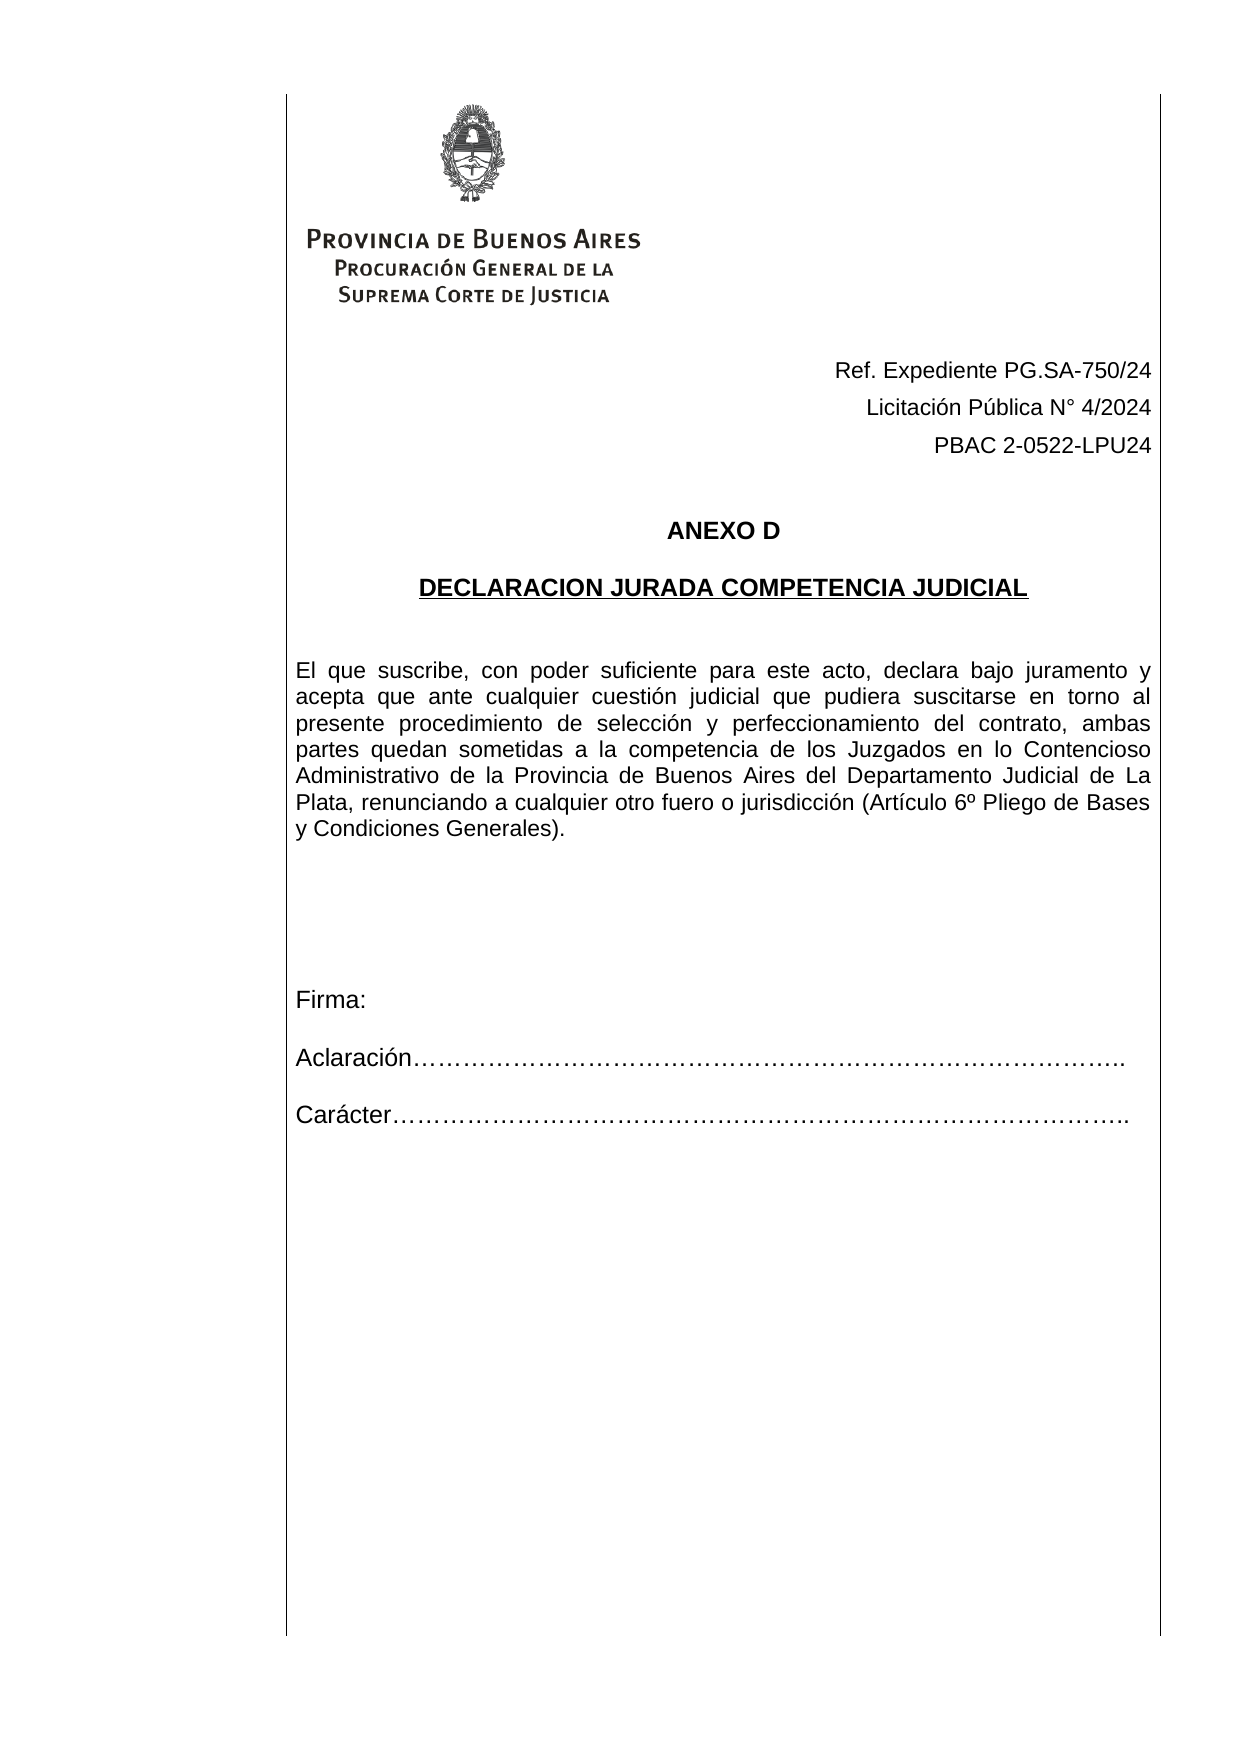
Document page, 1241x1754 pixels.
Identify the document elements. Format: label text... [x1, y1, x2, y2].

text Firma: [295, 985, 1152, 1014]
text El que suscribe, con poder suficiente para este acto, declara bajo juramento y acepta que ante cualquier cuestión judicial que pudiera suscitarse en torno al presente procedimiento de selección y perfeccionamiento del contrato, ambas partes quedan sometidas a la competencia de los Juzgados en lo Contencioso Administrativo de la Provincia de Buenos Aires del Departamento Judicial de La Plata, renunciando a cualquier otro fuero o jurisdicción (Artículo 6º Pliego de Bases y Condiciones Generales). [295, 657, 1152, 841]
text Carácter…………………………………………………………………………….. [295, 1100, 1152, 1129]
text Ref. Expediente PG.SA-750/24 [295, 346, 1152, 383]
picture [295, 93, 650, 317]
text PBAC 2-0522-LPU24 [295, 421, 1152, 458]
text DECLARACION JURADA COMPETENCIA JUDICIAL [295, 573, 1152, 602]
text Licitación Pública N° 4/2024 [295, 383, 1152, 421]
text Aclaración………………………………………………………………………….. [295, 1043, 1152, 1071]
text ANEXO D [295, 516, 1152, 544]
